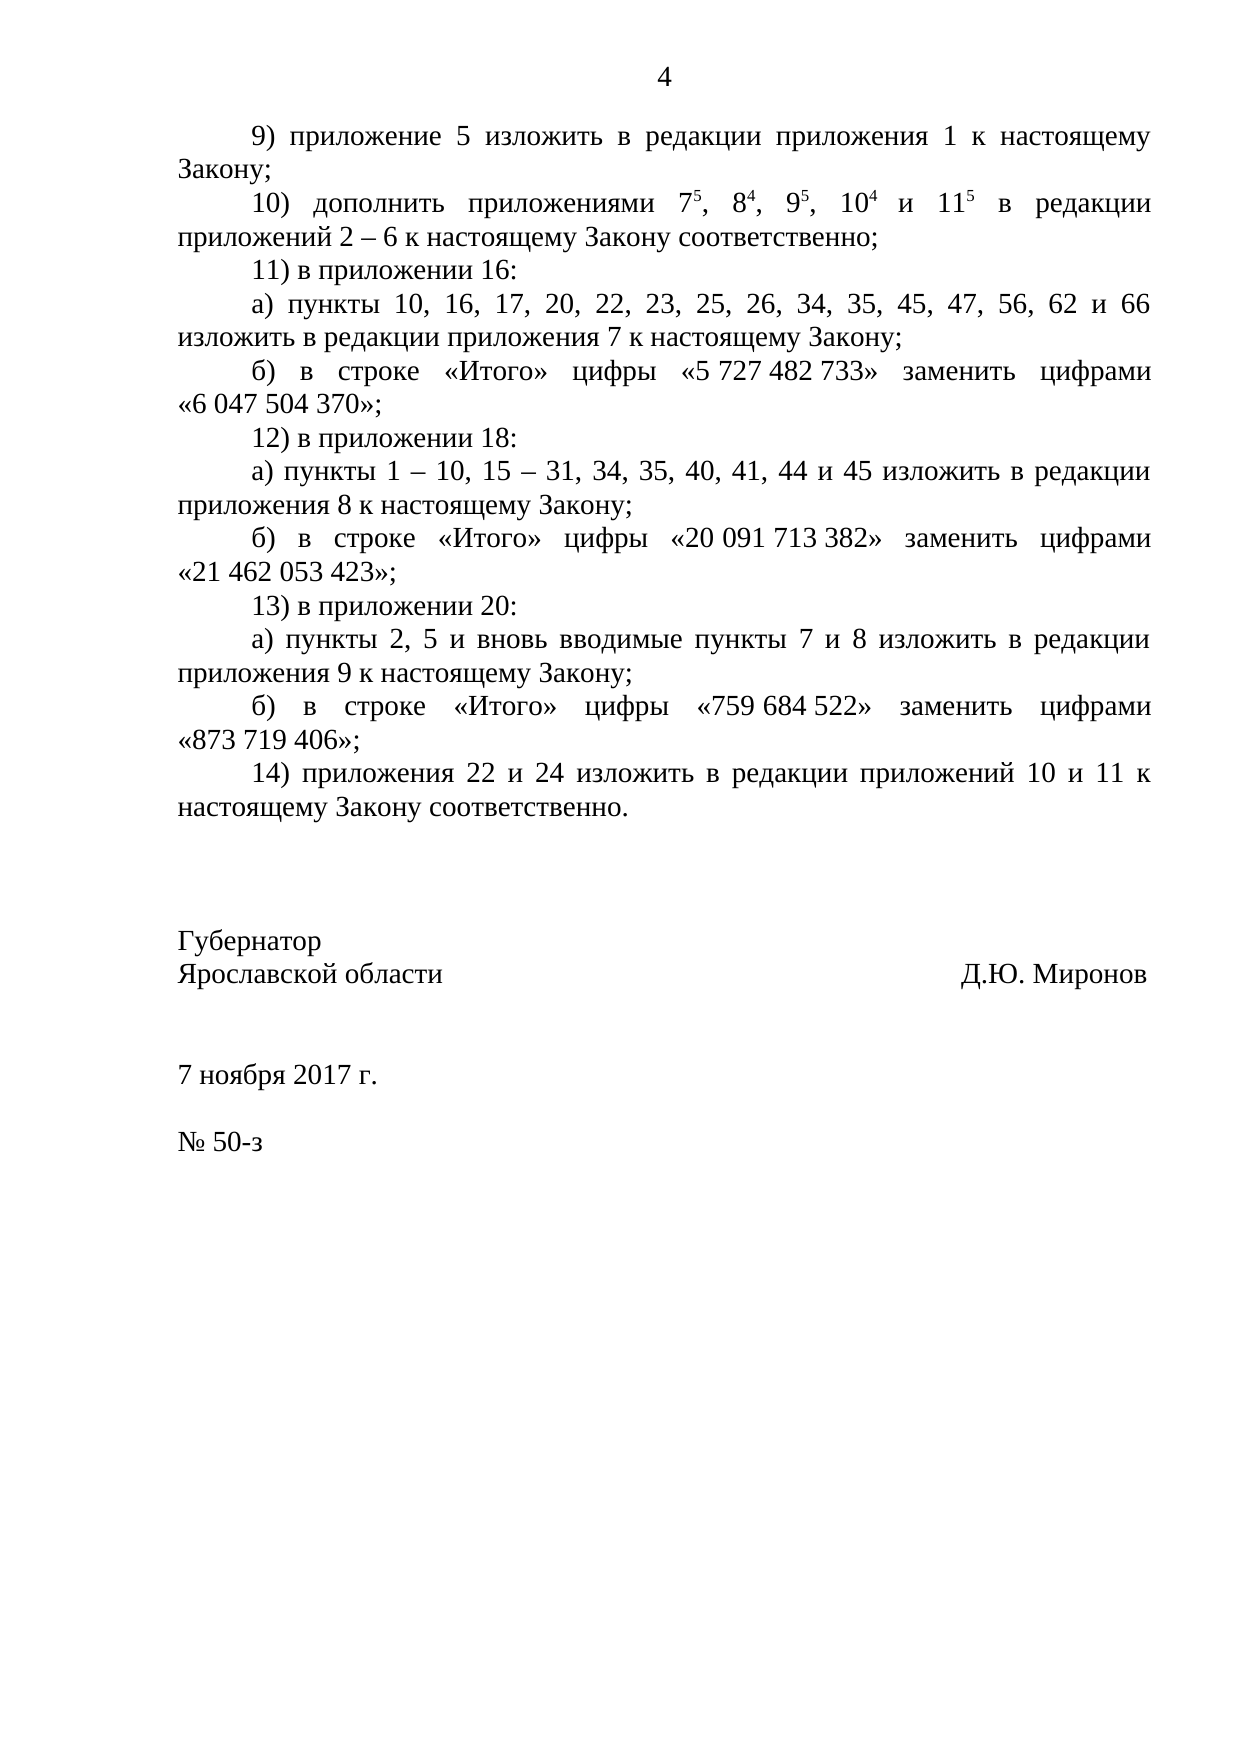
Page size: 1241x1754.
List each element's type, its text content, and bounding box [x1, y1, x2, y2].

text 10) дополнить приложениями 75, 84, 95, 104 и 115 в редакции приложений 2 – 6 к настоящему Закону соответственно; [177, 185, 1152, 252]
text а) пункты 2, 5 и вновь вводимые пункты 7 и 8 изложить в редакции приложения 9 к настоящему Закону; [177, 621, 1152, 688]
text 13) в приложении 20: [177, 588, 1152, 621]
text 9) приложение 5 изложить в редакции приложения 1 к настоящему Закону; [177, 118, 1152, 185]
text Губернатор [177, 923, 1152, 957]
text Ярославской области Д.Ю. Миронов [177, 957, 1152, 990]
text б) в строке «Итого» цифры «5 727 482 733» заменить цифрами «6 047 504 370»; [177, 353, 1152, 420]
text 11) в приложении 16: [177, 252, 1152, 286]
text 12) в приложении 18: [177, 420, 1152, 453]
text б) в строке «Итого» цифры «759 684 522» заменить цифрами «873 719 406»; [177, 688, 1152, 755]
text а) пункты 1 – 10, 15 – 31, 34, 35, 40, 41, 44 и 45 изложить в редакции приложения 8 к настоящему Закону; [177, 453, 1152, 521]
text № 50-з [177, 1124, 1152, 1158]
text 7 ноября 2017 г. [177, 1057, 1152, 1091]
text а) пункты 10, 16, 17, 20, 22, 23, 25, 26, 34, 35, 45, 47, 56, 62 и 66 изложить в редакции приложения 7 к настоящему Закону; [177, 286, 1152, 353]
text б) в строке «Итого» цифры «20 091 713 382» заменить цифрами «21 462 053 423»; [177, 521, 1152, 588]
text 14) приложения 22 и 24 изложить в редакции приложений 10 и 11 к настоящему Закону соответственно. [177, 755, 1152, 822]
